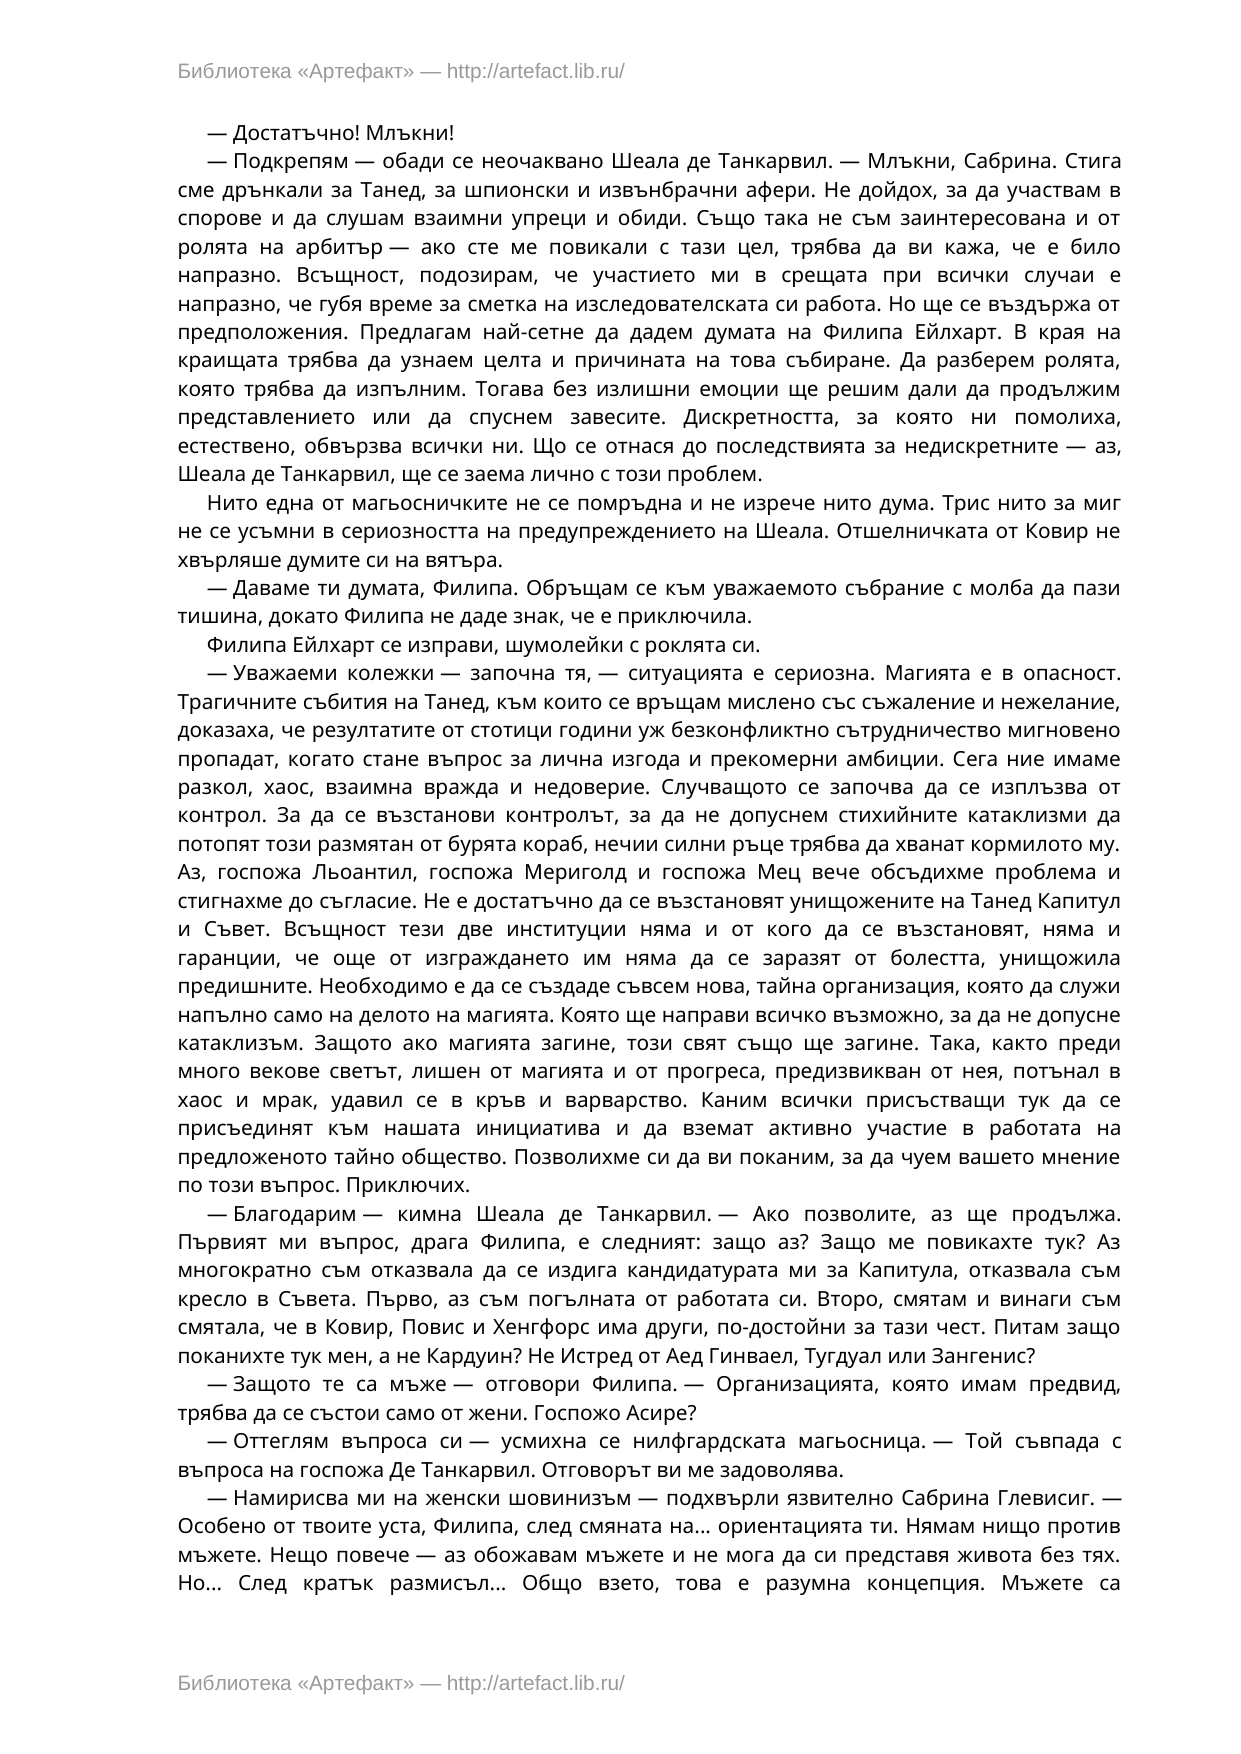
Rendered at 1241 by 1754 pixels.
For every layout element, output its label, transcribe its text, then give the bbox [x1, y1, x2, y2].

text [177, 1483, 1122, 1597]
text — Благодарим — кимна Шеала де Танкарвил. — Ако позволите, аз ще продължа. Първият ми въпрос, драга Филипа, е следният: защо аз? Защо ме повикахте тук? Аз многократно съм отказвала да се издига кандидатурата ми за Капитула, отказвала съм кресло в Съвета. Първо, аз съм погълната от работата си. Второ, смятам и винаги съм смятала, че в Ковир, Повис и Хенгфорс има други, по-достойни за тази чест. Питам защо поканихте тук мен, а не Кардуин? Не Истред от Аед Гинваел, Тугдуал или Зангенис? [177, 1199, 1122, 1369]
text Нито една от магьосничките не се помръдна и не изрече нито дума. Трис нито за миг не се усъмни в сериозността на предупреждението на Шеала. Отшелничката от Ковир не хвърляше думите си на вятъра. [177, 488, 1122, 573]
text — Уважаеми колежки — започна тя, — ситуацията е сериозна. Магията е в опасност. Трагичните събития на Танед, към които се връщам мислено със съжаление и нежелание, доказаха, че резултатите от стотици години уж безконфликтно сътрудничество мигновено пропадат, когато стане въпрос за лична изгода и прекомерни амбиции. Сега ние имаме разкол, хаос, взаимна вражда и недоверие. Случващото се започва да се изплъзва от контрол. За да се възстанови контролът, за да не допуснем стихийните катаклизми да потопят този размятан от бурята кораб, нечии силни ръце трябва да хванат кормилото му. Аз, госпожа Льоантил, госпожа Мериголд и госпожа Мец вече обсъдихме проблема и стигнахме до съгласие. Не е достатъчно да се възстановят унищожените на Танед Капитул и Съвет. Всъщност тези две институции няма и от кого да се възстановят, няма и гаранции, че още от изграждането им няма да се заразят от болестта, унищожила предишните. Необходимо е да се създаде съвсем нова, тайна организация, която да служи напълно само на делото на магията. Която ще направи всичко възможно, за да не допусне катаклизъм. Защото ако магията загине, този свят също ще загине. Така, както преди много векове светът, лишен от магията и от прогреса, предизвикван от нея, потънал в хаос и мрак, удавил се в кръв и варварство. Каним всички присъстващи тук да се присъединят към нашата инициатива и да вземат активно участие в работата на предложеното тайно общество. Позволихме си да ви поканим, за да чуем вашето мнение по този въпрос. Приключих. [177, 658, 1122, 1199]
text — Защото те са мъже — отговори Филипа. — Организацията, която имам предвид, трябва да се състои само от жени. Госпожо Асире? [177, 1369, 1122, 1426]
text — Даваме ти думата, Филипа. Обръщам се към уважаемото събрание с молба да пази тишина, докато Филипа не даде знак, че е приключила. [177, 573, 1122, 630]
text — Подкрепям — обади се неочаквано Шеала де Танкарвил. — Млъкни, Сабрина. Стига сме дрънкали за Танед, за шпионски и извънбрачни афери. Не дойдох, за да участвам в спорове и да слушам взаимни упреци и обиди. Също така не съм заинтересована и от ролята на арбитър — ако сте ме повикали с тази цел, трябва да ви кажа, че е било напразно. Всъщност, подозирам, че участието ми в срещата при всички случаи е напразно, че губя време за сметка на изследователската си работа. Но ще се въздържа от предположения. Предлагам най-сетне да дадем думата на Филипа Ейлхарт. В края на краищата трябва да узнаем целта и причината на това събиране. Да разберем ролята, която трябва да изпълним. Тогава без излишни емоции ще решим дали да продължим представлението или да спуснем завесите. Дискретността, за която ни помолиха, естествено, обвързва всички ни. Що се отнася до последствията за недискретните — аз, Шеала де Танкарвил, ще се заема лично с този проблем. [177, 147, 1122, 488]
text Филипа Ейлхарт се изправи, шумолейки с роклята си. [177, 630, 1122, 658]
text — Оттеглям въпроса си — усмихна се нилфгардската магьосница. — Той съвпада с въпроса на госпожа Де Танкарвил. Отговорът ви ме задоволява. [177, 1426, 1122, 1483]
text — Достатъчно! Млъкни! [177, 118, 1122, 147]
